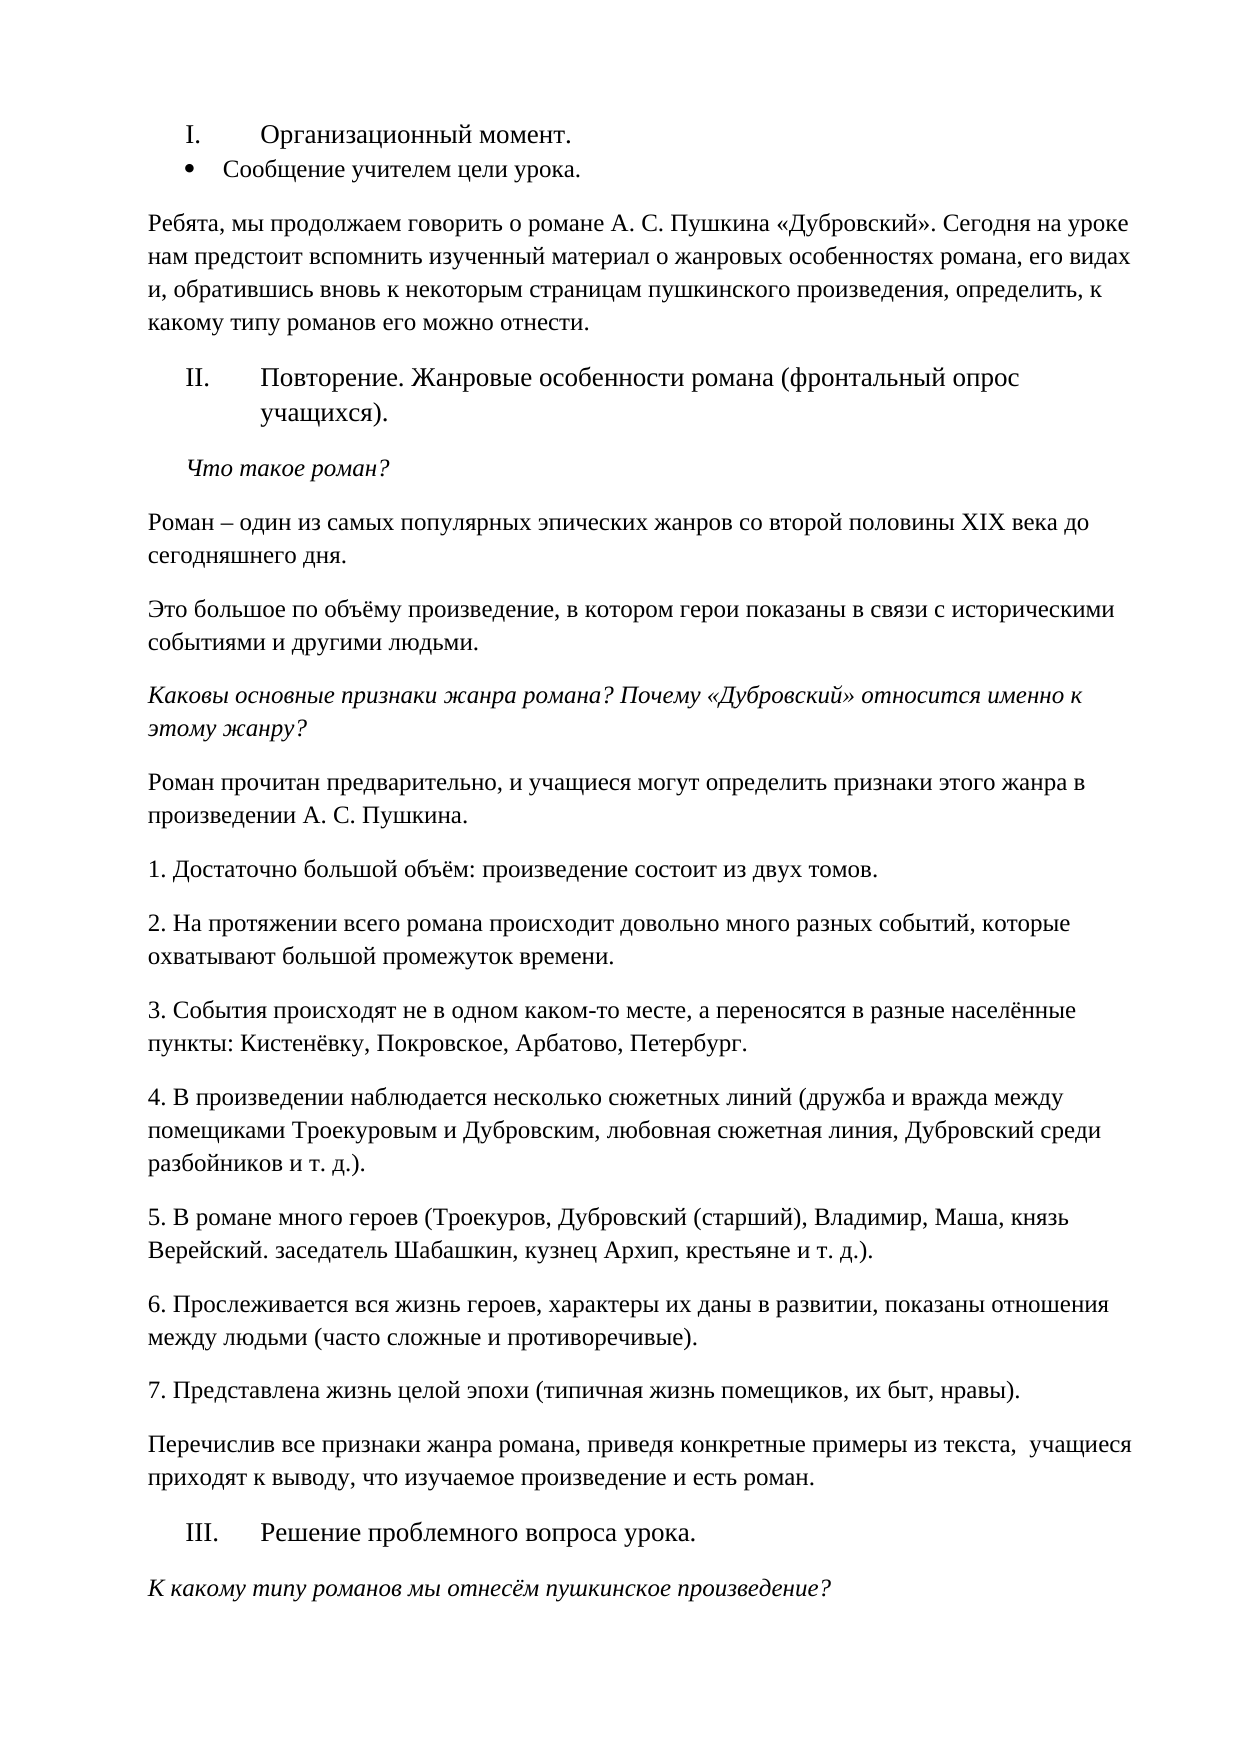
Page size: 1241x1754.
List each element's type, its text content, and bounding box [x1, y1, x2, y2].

text 2. На протяжении всего романа происходит довольно много разных событий, которые охватывают большой промежуток времени. [148, 908, 1152, 970]
list Повторение. Жанровые особенности романа (фронтальный опрос учащихся). [185, 361, 1152, 427]
list Сообщение учителем цели урока. [185, 154, 1152, 183]
text Что такое роман? [185, 453, 1152, 482]
text Это большое по объёму произведение, в котором герои показаны в связи с историческими событиями и другими людьми. [148, 594, 1152, 655]
text 7. Представлена жизнь целой эпохи (типичная жизнь помещиков, их быт, нравы). [148, 1376, 1152, 1404]
list Решение проблемного вопроса урока. [185, 1516, 1152, 1547]
text Каковы основные признаки жанра романа? Почему «Дубровский» относится именно к этому жанру? [148, 681, 1152, 742]
text 1. Достаточно большой объём: произведение состоит из двух томов. [148, 854, 1152, 883]
text 3. События происходят не в одном каком-то месте, а переносятся в разные населённые пункты: Кистенёвку, Покровское, Арбатово, Петербург. [148, 995, 1152, 1057]
text 4. В произведении наблюдается несколько сюжетных линий (дружба и вражда между помещиками Троекуровым и Дубровским, любовная сюжетная линия, Дубровский среди разбойников и т. д.). [148, 1082, 1152, 1177]
text Роман – один из самых популярных эпических жанров со второй половины XIX века до сегодняшнего дня. [148, 507, 1152, 568]
text 5. В романе много героев (Троекуров, Дубровский (старший), Владимир, Маша, князь Верейский. заседатель Шабашкин, кузнец Архип, крестьяне и т. д.). [148, 1202, 1152, 1263]
text Ребята, мы продолжаем говорить о романе А. С. Пушкина «Дубровский». Сегодня на уроке нам предстоит вспомнить изученный материал о жанровых особенностях романа, его видах и, обратившись вновь к некоторым страницам пушкинского произведения, определить, к какому типу романов его можно отнести. [148, 208, 1152, 336]
text 6. Прослеживается вся жизнь героев, характеры их даны в развитии, показаны отношения между людьми (часто сложные и противоречивые). [148, 1289, 1152, 1350]
text К какому типу романов мы отнесём пушкинское произведение? [148, 1573, 1152, 1602]
text Перечислив все признаки жанра романа, приведя конкретные примеры из текста, учащиеся приходят к выводу, что изучаемое произведение и есть роман. [148, 1429, 1152, 1491]
list Организационный момент. [185, 118, 1152, 149]
text Роман прочитан предварительно, и учащиеся могут определить признаки этого жанра в произведении А. С. Пушкина. [148, 767, 1152, 829]
